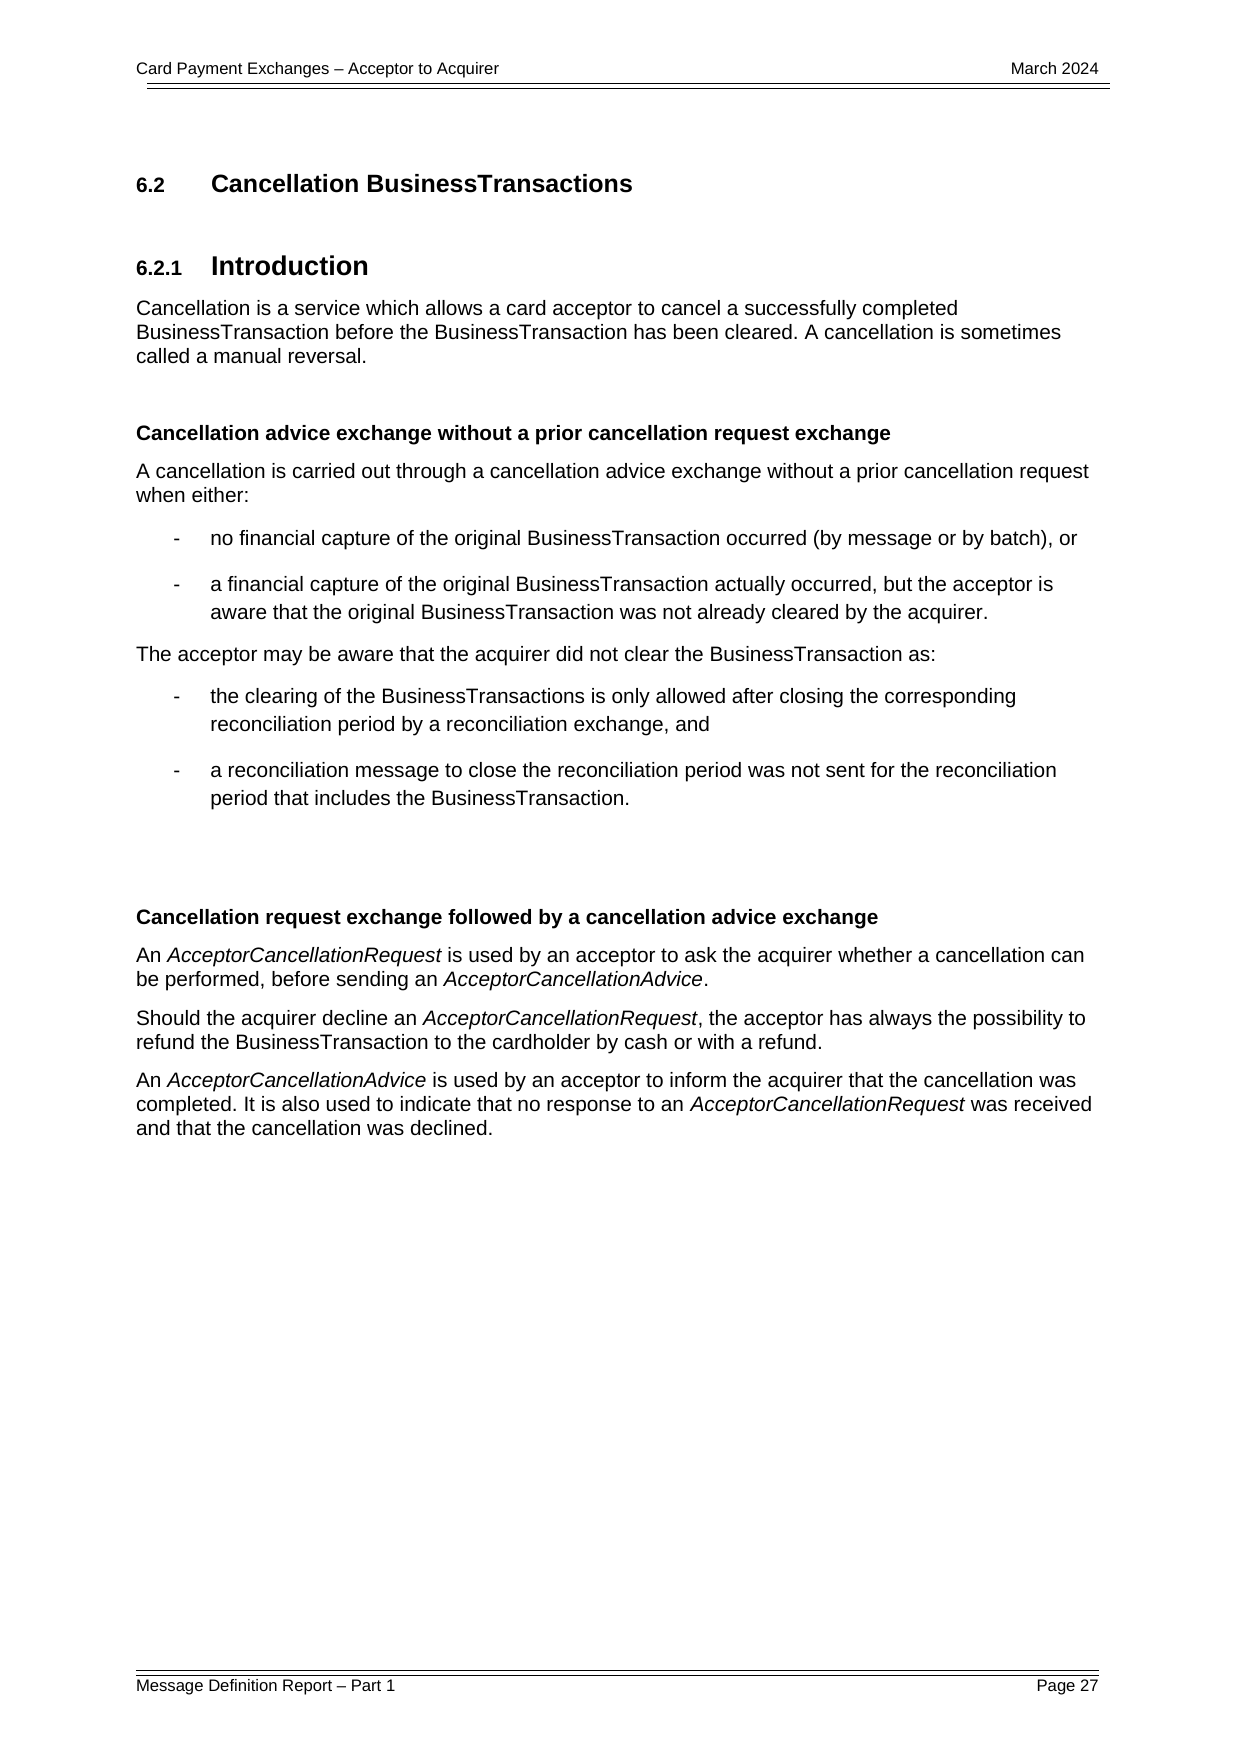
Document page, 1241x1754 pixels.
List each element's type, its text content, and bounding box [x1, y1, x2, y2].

subtitle Cancellation BusinessTransactions [136, 169, 1104, 198]
text The acceptor may be aware that the acquirer did not clear the BusinessTransaction as: [136, 642, 1104, 666]
text a reconciliation message to close the reconciliation period was not sent for the reconciliation period that includes the BusinessTransaction. [173, 758, 1104, 809]
text the clearing of the BusinessTransactions is only allowed after closing the corresponding reconciliation period by a reconciliation exchange, and [173, 684, 1104, 736]
text Cancellation advice exchange without a prior cancellation request exchange [136, 421, 1104, 444]
text A cancellation is carried out through a cancellation advice exchange without a prior cancellation request when either: [136, 459, 1104, 507]
text no financial capture of the original BusinessTransaction occurred (by message or by batch), or [173, 526, 1104, 550]
text Cancellation is a service which allows a card acceptor to cancel a successfully completed BusinessTransaction before the BusinessTransaction has been cleared. A cancellation is sometimes called a manual reversal. [136, 296, 1104, 367]
text Cancellation request exchange followed by a cancellation advice exchange [136, 905, 1104, 929]
text a financial capture of the original BusinessTransaction actually occurred, but the acceptor is aware that the original BusinessTransaction was not already cleared by the acquirer. [173, 572, 1104, 623]
text An AcceptorCancellationAdvice is used by an acceptor to inform the acquirer that the cancellation was completed. It is also used to indicate that no response to an AcceptorCancellationRequest was received and that the cancellation was declined. [136, 1068, 1104, 1140]
text An AcceptorCancellationRequest is used by an acceptor to ask the acquirer whether a cancellation can be performed, before sending an AcceptorCancellationAdvice. [136, 943, 1104, 991]
subtitle Introduction [136, 250, 1104, 281]
text Should the acquirer decline an AcceptorCancellationRequest, the acceptor has always the possibility to refund the BusinessTransaction to the cardholder by cash or with a refund. [136, 1006, 1104, 1054]
